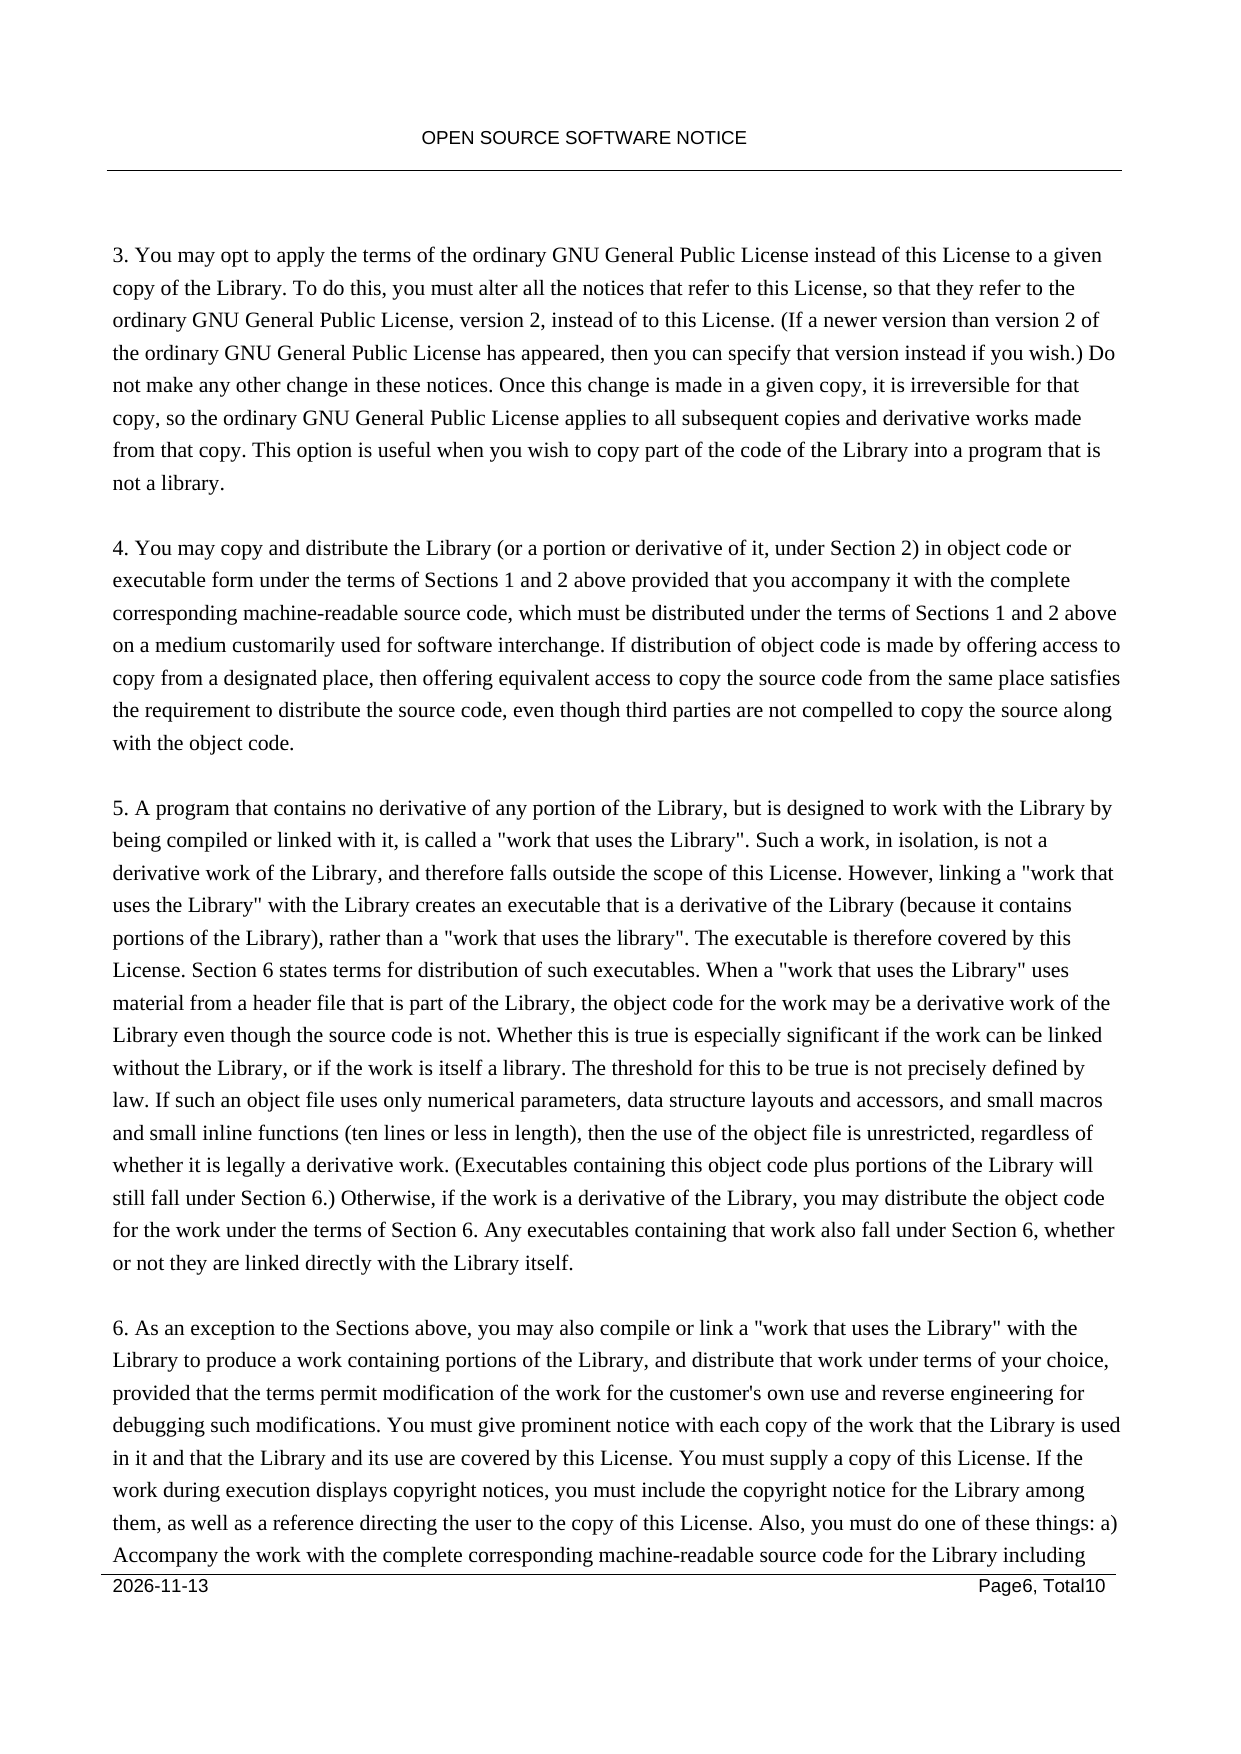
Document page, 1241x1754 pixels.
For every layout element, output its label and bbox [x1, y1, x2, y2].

text [112, 206, 1128, 1571]
